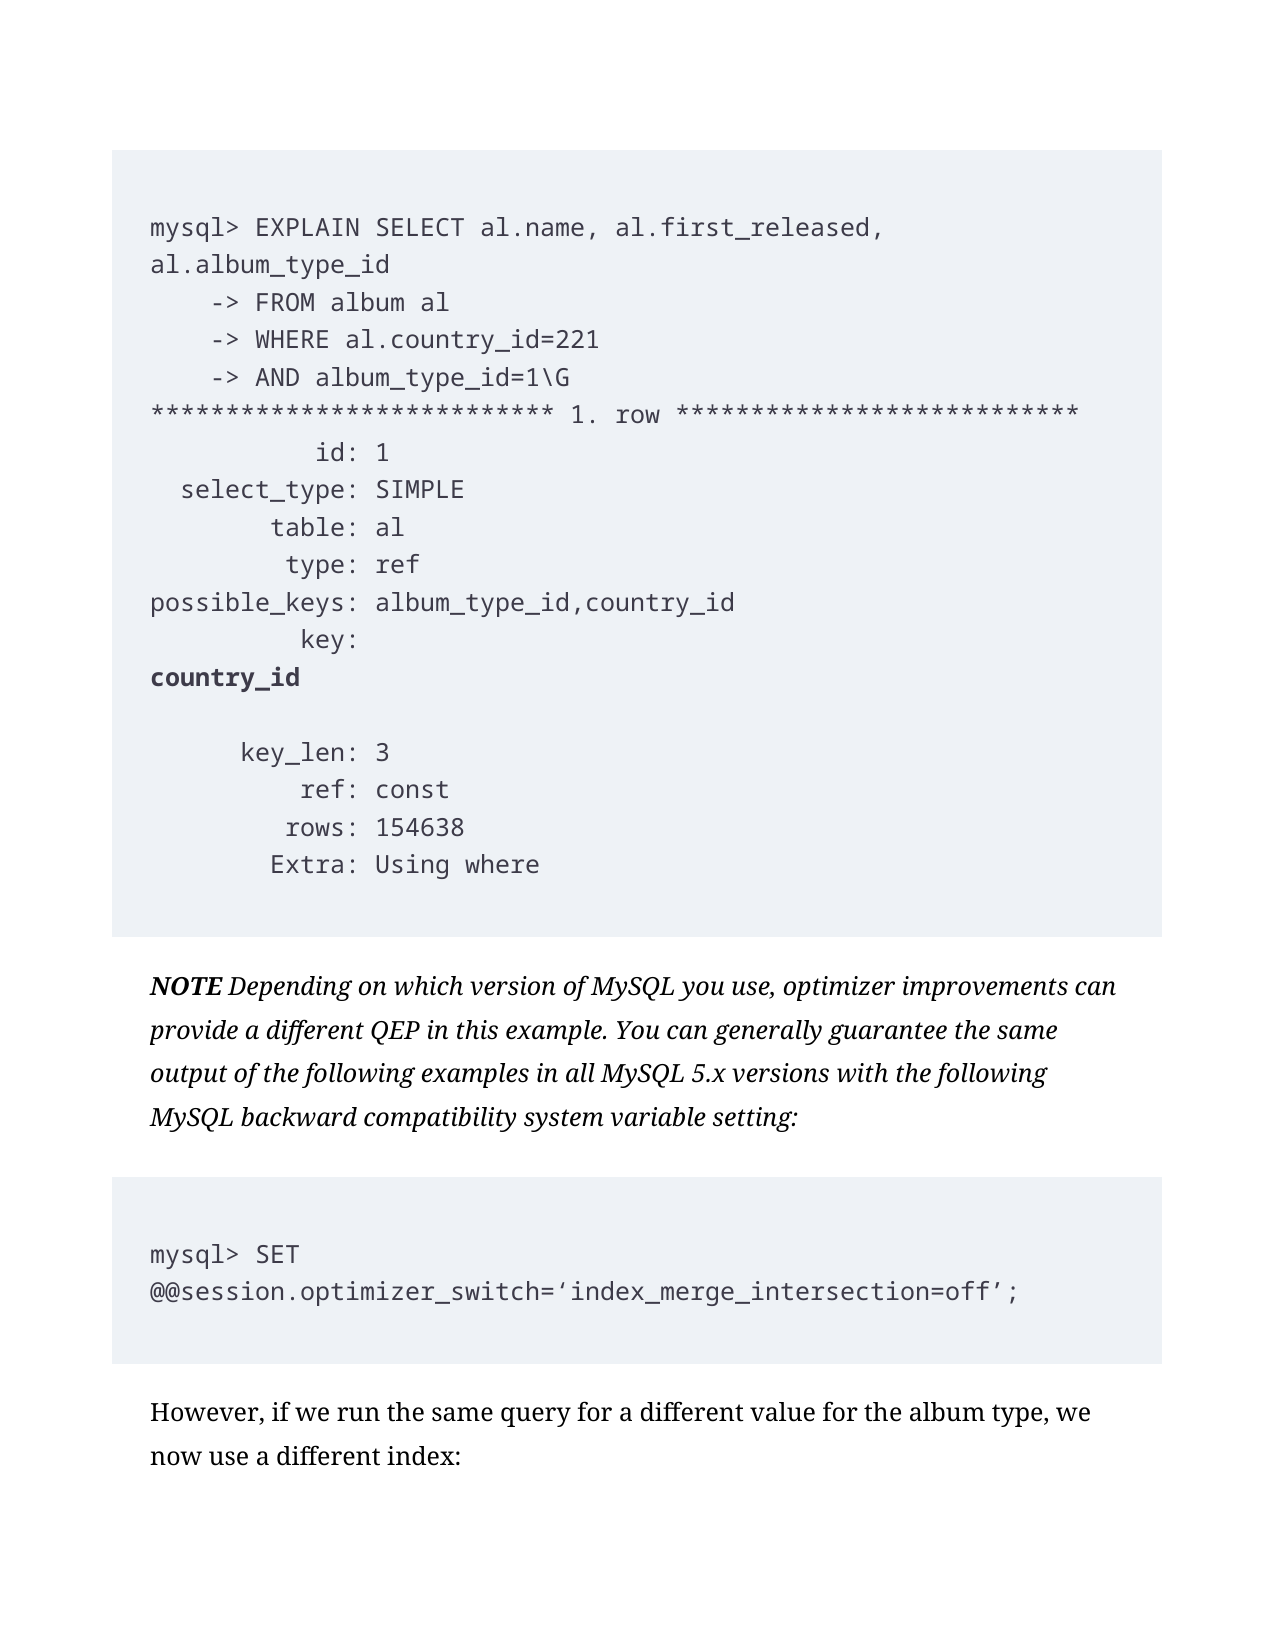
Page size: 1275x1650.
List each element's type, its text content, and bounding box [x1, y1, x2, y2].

text mysql> SET @@session.optimizer_switch=‘index_merge_intersection=off’; [112, 1177, 1162, 1364]
text mysql> EXPLAIN SELECT al.name, al.first_released, al.album_type_id -> FROM album al -> WHERE al.country_id=221 -> AND album_type_id=1\G *************************** 1. row *************************** id: 1 select_type: SIMPLE table: al type: ref possible_keys: album_type_id,country_id key: country_id key_len: 3 ref: const rows: 154638 Extra: Using where [112, 150, 1162, 937]
text However, if we run the same query for a different value for the album type, we now use a different index: [150, 1385, 1125, 1473]
text NOTE Depending on which version of MySQL you use, optimizer improvements can provide a different QEP in this example. You can generally guarantee the same output of the following examples in all MySQL 5.x versions with the following MySQL backward compatibility system variable setting: [150, 959, 1125, 1134]
